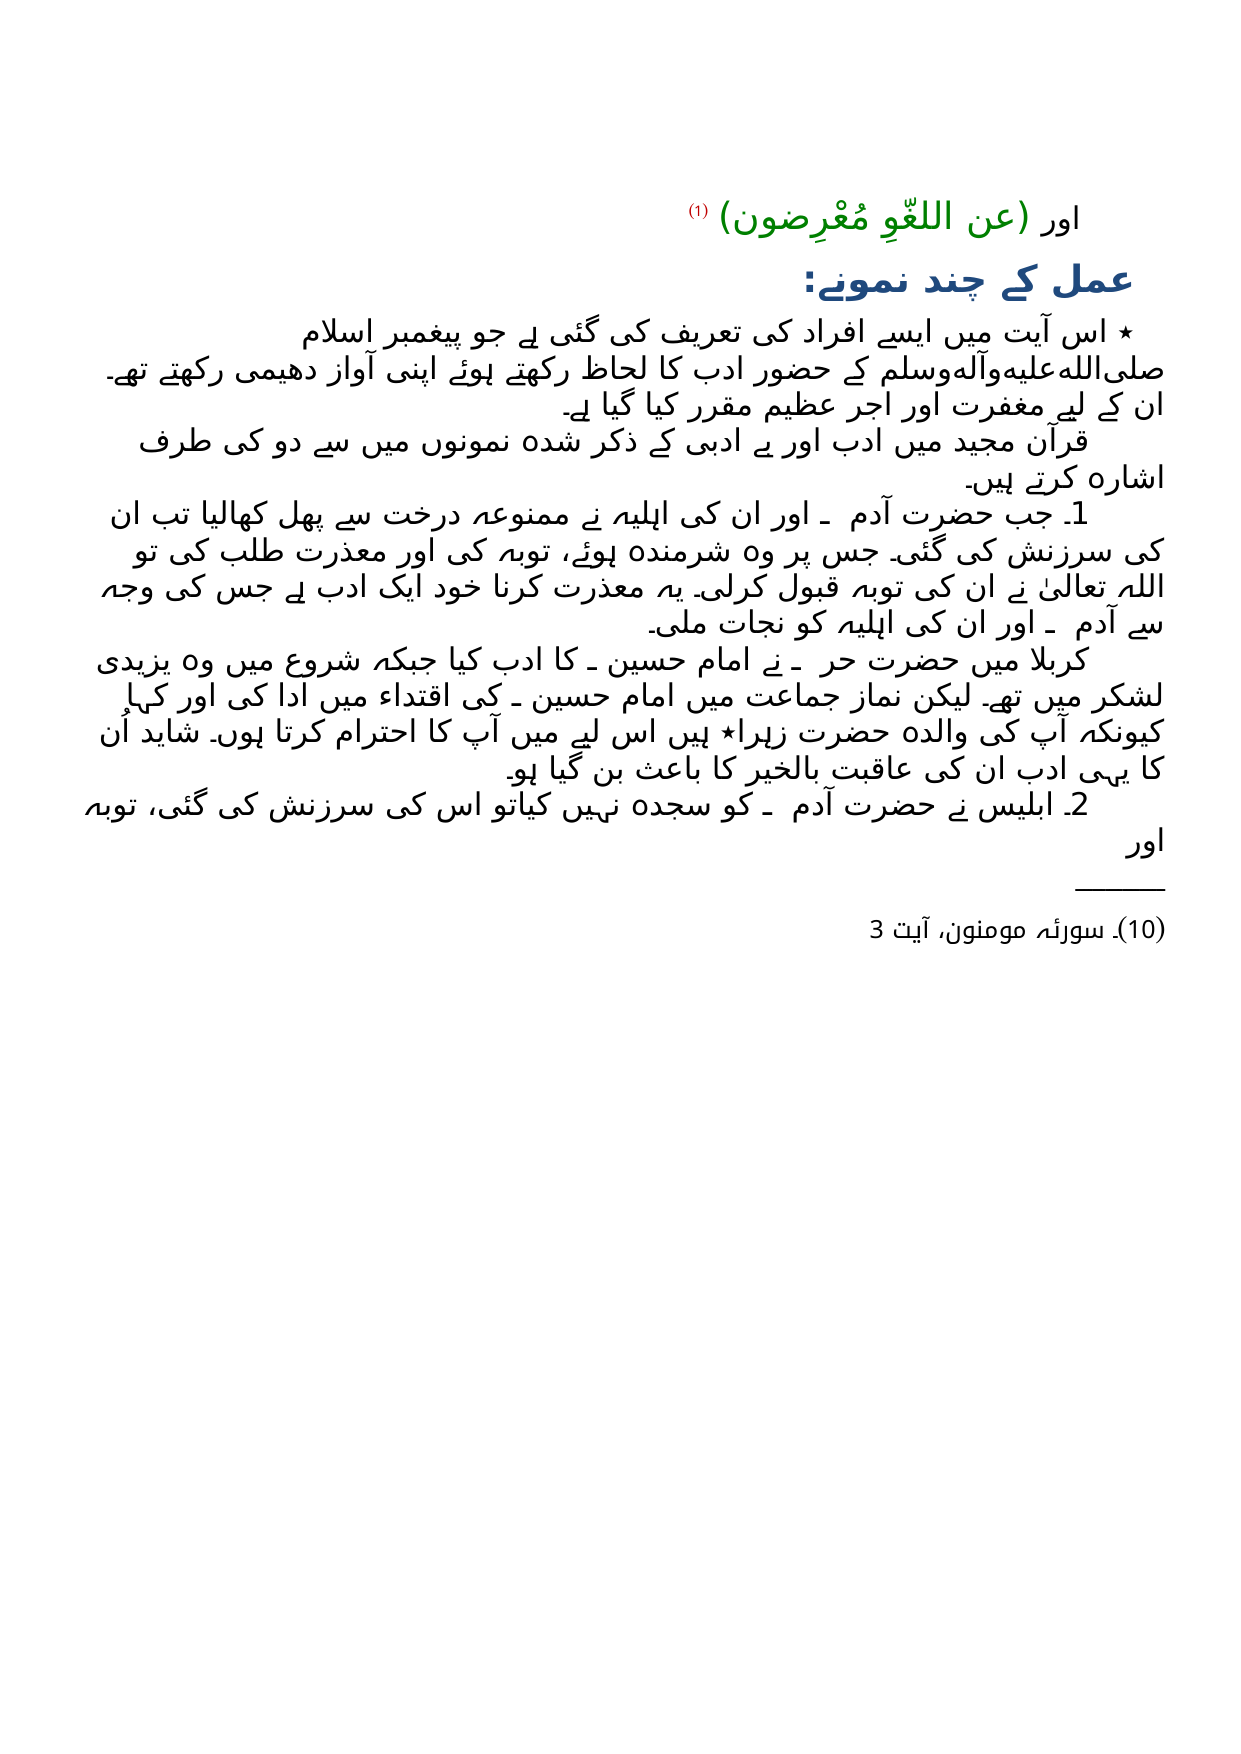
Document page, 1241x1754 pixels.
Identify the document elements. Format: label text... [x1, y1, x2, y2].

text کربلا میں حضرت حر ـ نے امام حسین ـ کا ادب کیا جبکہ شروع میں وہ یزیدی لشکر میں تھے۔ لیکن نماز جماعت میں امام حسین ـ کی اقتداء میں ادا کی اور کہا کیونکہ آپ کی والدہ حضرت زہرا٭ ہیں اس لیے میں آپ کا احترام کرتا ہوں۔ شاید اُن کا یہی ادب ان کی عاقبت بالخیر کا باعث بن گیا ہو۔ [75, 641, 1165, 786]
text ۔۔۔۔۔۔۔۔۔۔۔۔۔۔۔۔۔۔۔۔۔ [75, 859, 1165, 906]
text 1۔ جب حضرت آدم ـ اور ان کی اہلیہ نے ممنوعہ درخت سے پھل کھالیا تب ان کی سرزنش کی گئی۔ جس پر وہ شرمندہ ہوئے، توبہ کی اور معذرت طلب کی تو اللہ تعالیٰ نے ان کی توبہ قبول کرلی۔ یہ معذرت کرنا خود ایک ادب ہے جس کی وجہ سے آدم ـ اور ان کی اہلیہ کو نجات ملی۔ [75, 496, 1165, 641]
text قرآن مجید میں ادب اور بے ادبی کے ذکر شدہ نمونوں میں سے دو کی طرف اشارہ کرتے ہیں۔ [75, 423, 1165, 496]
text (10)۔ سورئہ مومنون، آیت 3 [75, 906, 1165, 954]
subtitle عمل کے چند نمونے: [75, 258, 1165, 301]
text 2۔ ابلیس نے حضرت آدم ـ کو سجدہ نہیں کیاتو اس کی سرزنش کی گئی، توبہ اور [75, 786, 1165, 859]
text ٭ اس آیت میں ایسے افراد کی تعریف کی گئی ہے جو پیغمبر اسلام صلى‌الله‌عليه‌وآله‌وسلم کے حضور ادب کا لحاظ رکھتے ہوئے اپنی آواز دھیمی رکھتے تھے۔ ان کے لیے مغفرت اور اجر عظیم مقرر کیا گیا ہے۔ [75, 314, 1165, 423]
text اور (عن اللغّوِ مُعْرِضون) (1) [75, 195, 1165, 245]
